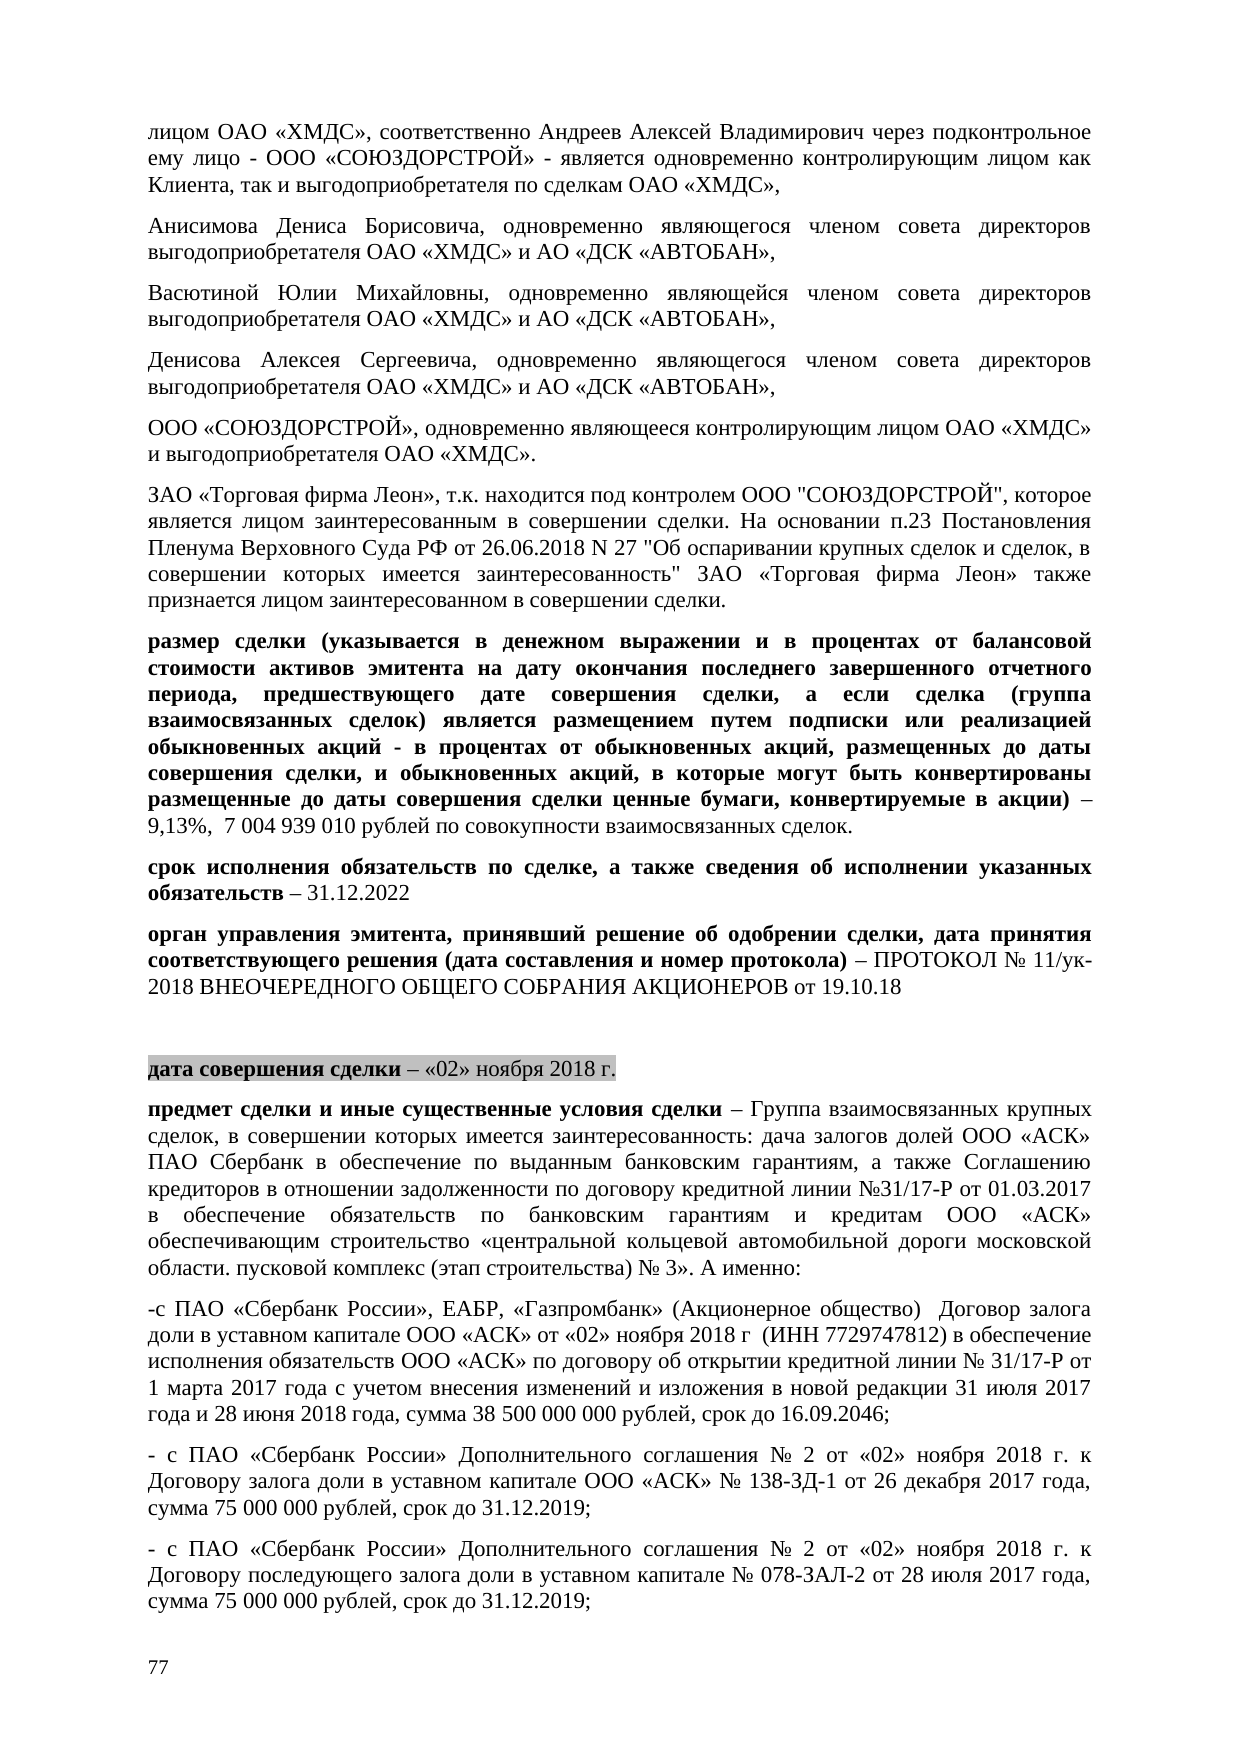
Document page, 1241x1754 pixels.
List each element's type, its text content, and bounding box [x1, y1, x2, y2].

text - с ПАО «Сбербанк России» Дополнительного соглашения № 2 от «02» ноября 2018 г. к Договору последующего залога доли в уставном капитале № 078-ЗАЛ-2 от 28 июля 2017 года, сумма 75 000 000 рублей, срок до 31.12.2019; [148, 1534, 1092, 1614]
text -с ПАО «Сбербанк России», ЕАБР, «Газпромбанк» (Акционерное общество) Договор залога доли в уставном капитале ООО «АСК» от «02» ноября 2018 г (ИНН 7729747812) в обеспечение исполнения обязательств ООО «АСК» по договору об открытии кредитной линии № 31/17-Р от 1 марта 2017 года с учетом внесения изменений и изложения в новой редакции 31 июля 2017 года и 28 июня 2018 года, сумма 38 500 000 000 рублей, срок до 16.09.2046; [148, 1294, 1092, 1426]
text ООО «СОЮЗДОРСТРОЙ», одновременно являющееся контролирующим лицом ОАО «ХМДС» и выгодоприобретателя ОАО «ХМДС». [148, 414, 1092, 466]
text дата совершения сделки – «02» ноября 2018 г. [148, 1054, 1092, 1081]
text Васютиной Юлии Михайловны, одновременно являющейся членом совета директоров выгодоприобретателя ОАО «ХМДС» и АО «ДСК «АВТОБАН», [148, 279, 1092, 332]
text Денисова Алексея Сергеевича, одновременно являющегося членом совета директоров выгодоприобретателя ОАО «ХМДС» и АО «ДСК «АВТОБАН», [148, 346, 1092, 399]
text срок исполнения обязательств по сделке, а также сведения об исполнении указанных обязательств – 31.12.2022 [148, 853, 1092, 905]
text - с ПАО «Сбербанк России» Дополнительного соглашения № 2 от «02» ноября 2018 г. к Договору залога доли в уставном капитале ООО «АСК» № 138-ЗД-1 от 26 декабря 2017 года, сумма 75 000 000 рублей, срок до 31.12.2019; [148, 1441, 1092, 1520]
text ЗАО «Торговая фирма Леон», т.к. находится под контролем ООО "СОЮЗДОРСТРОЙ", которое является лицом заинтересованным в совершении сделки. На основании п.23 Постановления Пленума Верховного Суда РФ от 26.06.2018 N 27 "Об оспаривании крупных сделок и сделок, в совершении которых имеется заинтересованность" ЗАО «Торговая фирма Леон» также признается лицом заинтересованном в совершении сделки. [148, 481, 1092, 613]
text размер сделки (указывается в денежном выражении и в процентах от балансовой стоимости активов эмитента на дату окончания последнего завершенного отчетного периода, предшествующего дате совершения сделки, а если сделка (группа взаимосвязанных сделок) является размещением путем подписки или реализацией обыкновенных акций - в процентах от обыкновенных акций, размещенных до даты совершения сделки, и обыкновенных акций, в которые могут быть конвертированы размещенные до даты совершения сделки ценные бумаги, конвертируемые в акции) – 9,13%, 7 004 939 010 рублей по совокупности взаимосвязанных сделок. [148, 627, 1092, 838]
text предмет сделки и иные существенные условия сделки – Группа взаимосвязанных крупных сделок, в совершении которых имеется заинтересованность: дача залогов долей ООО «АСК» ПАО Сбербанк в обеспечение по выданным банковским гарантиям, а также Соглашению кредиторов в отношении задолженности по договору кредитной линии №31/17-Р от 01.03.2017 в обеспечение обязательств по банковским гарантиям и кредитам ООО «АСК» обеспечивающим строительство «центральной кольцевой автомобильной дороги московской области. пусковой комплекс (этап строительства) № 3». А именно: [148, 1096, 1092, 1280]
text Анисимова Дениса Борисовича, одновременно являющегося членом совета директоров выгодоприобретателя ОАО «ХМДС» и АО «ДСК «АВТОБАН», [148, 212, 1092, 264]
text орган управления эмитента, принявший решение об одобрении сделки, дата принятия соответствующего решения (дата составления и номер протокола) – ПРОТОКОЛ № 11/ук-2018 ВНЕОЧЕРЕДНОГО ОБЩЕГО СОБРАНИЯ АКЦИОНЕРОВ от 19.10.18 [148, 920, 1092, 999]
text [148, 118, 1092, 197]
